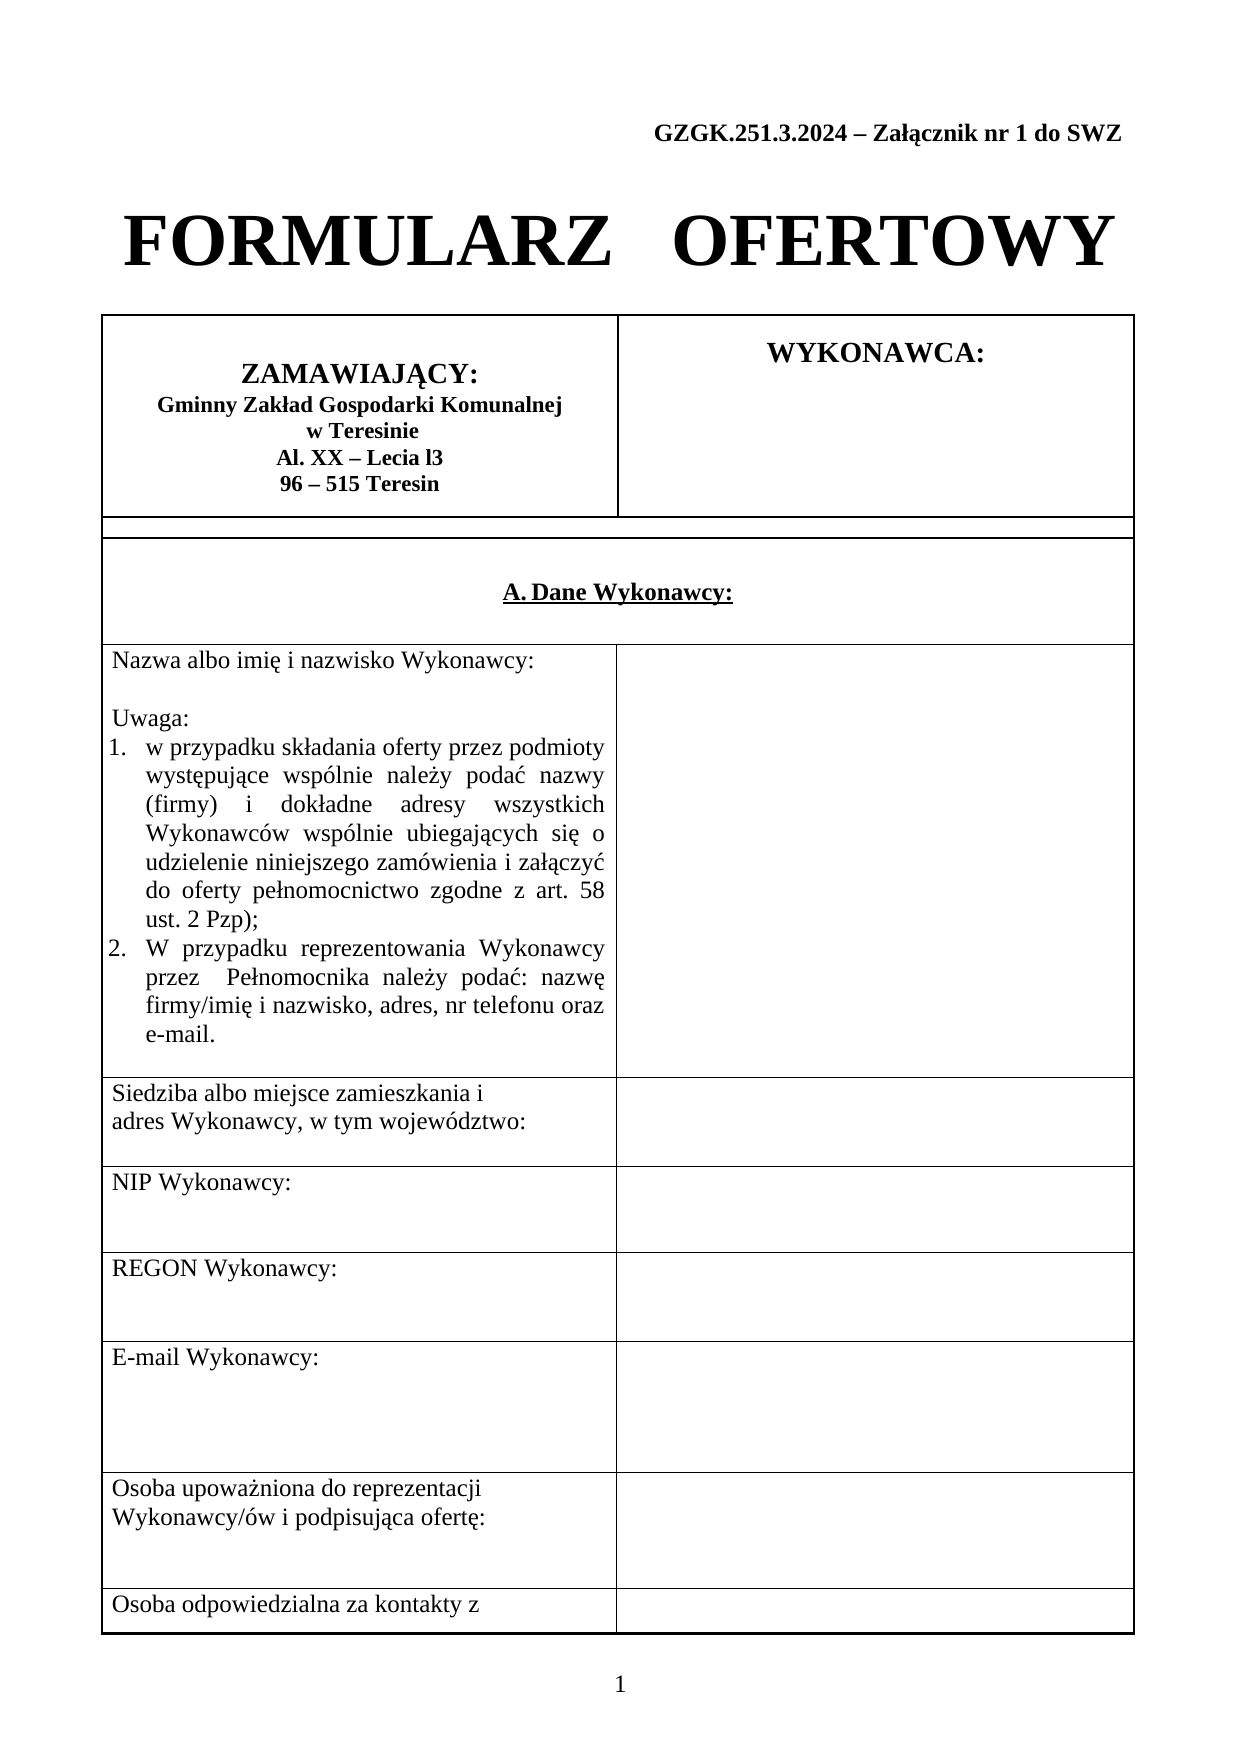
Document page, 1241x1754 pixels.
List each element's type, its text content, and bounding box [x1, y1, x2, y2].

table_cell [617, 1473, 1133, 1588]
table_cell [103, 1253, 616, 1341]
table_header ZAMAWIAJĄCY: Gminny Zakład Gospodarki Komunalnej w Teresinie Al. XX – Lecia l3 96 – 515 Teresin [103, 316, 617, 516]
table_cell [103, 1167, 616, 1252]
table_cell [103, 1473, 616, 1588]
table_cell [103, 1342, 616, 1472]
table_cell [617, 1167, 1133, 1252]
table_cell [103, 1589, 616, 1632]
table_cell [103, 645, 616, 1077]
table_cell [617, 645, 1133, 1077]
table_header WYKONAWCA: [619, 316, 1133, 516]
table_cell [103, 539, 1133, 644]
table_cell [617, 1253, 1133, 1341]
table_cell [617, 1078, 1133, 1166]
table_cell [103, 518, 1133, 537]
table_cell [103, 1078, 616, 1166]
table_cell [617, 1589, 1133, 1632]
text GZGK.251.3.2024 – Załącznik nr 1 do SWZ [118, 118, 1122, 147]
table_cell [617, 1342, 1133, 1472]
text FORMULARZ OFERTOWY [118, 195, 1122, 281]
